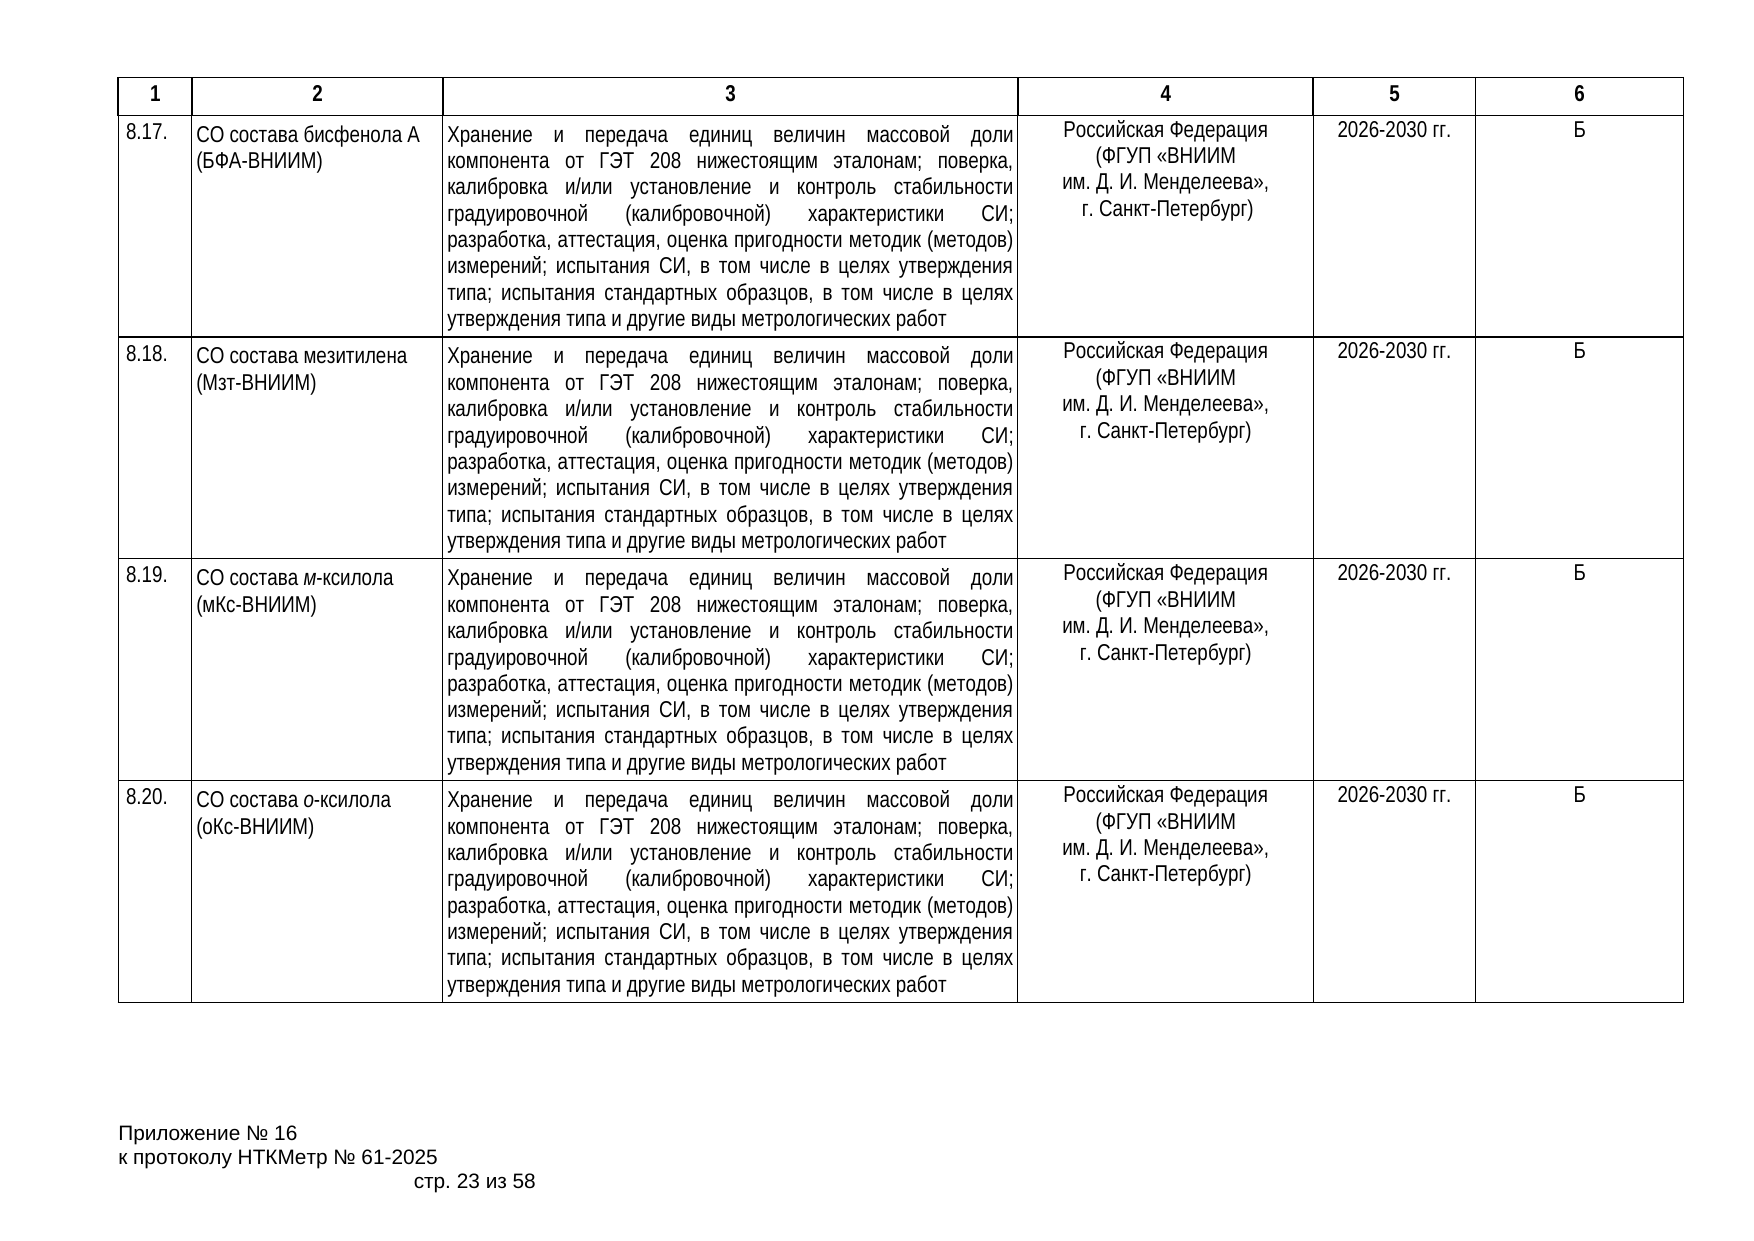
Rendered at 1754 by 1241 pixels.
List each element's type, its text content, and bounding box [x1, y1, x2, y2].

table_cell СО состава о-ксилола (оКс-ВНИИМ) [192, 781, 442, 1002]
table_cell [1018, 116, 1313, 336]
table_cell СО состава бисфенола А (БФА-ВНИИМ) [192, 116, 442, 336]
table_cell Б [1476, 338, 1683, 558]
table_header 6 [1476, 78, 1683, 114]
table_cell [119, 116, 191, 336]
table_cell [119, 338, 191, 558]
table_cell 2026-2030 гг. [1314, 781, 1475, 1002]
table_cell 2026-2030 гг. [1314, 116, 1475, 336]
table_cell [443, 116, 1017, 336]
table_cell Б [1476, 781, 1683, 1002]
table_header 3 [444, 78, 1017, 114]
table_cell Российская Федерация (ФГУП «ВНИИМ им. Д. И. Менделеева», г. Санкт-Петербург) [1018, 559, 1313, 780]
table_header 4 [1019, 78, 1312, 114]
table_cell 2026-2030 гг. [1314, 338, 1475, 558]
table_cell [119, 781, 191, 1002]
table_header 2 [193, 78, 442, 114]
table_cell СО состава м-ксилола (мКс-ВНИИМ) [192, 559, 442, 780]
table_cell Б [1476, 559, 1683, 780]
table_header 1 [119, 78, 191, 114]
table_header 5 [1314, 78, 1475, 114]
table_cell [443, 781, 1017, 1002]
table_cell Российская Федерация (ФГУП «ВНИИМ им. Д. И. Менделеева», г. Санкт-Петербург) [1018, 338, 1313, 558]
table_cell Б [1476, 116, 1683, 336]
table_cell СО состава мезитилена (Мзт-ВНИИМ) [192, 338, 442, 558]
table_cell [119, 559, 191, 780]
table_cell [1018, 781, 1313, 1002]
table_cell 2026-2030 гг. [1314, 559, 1475, 780]
